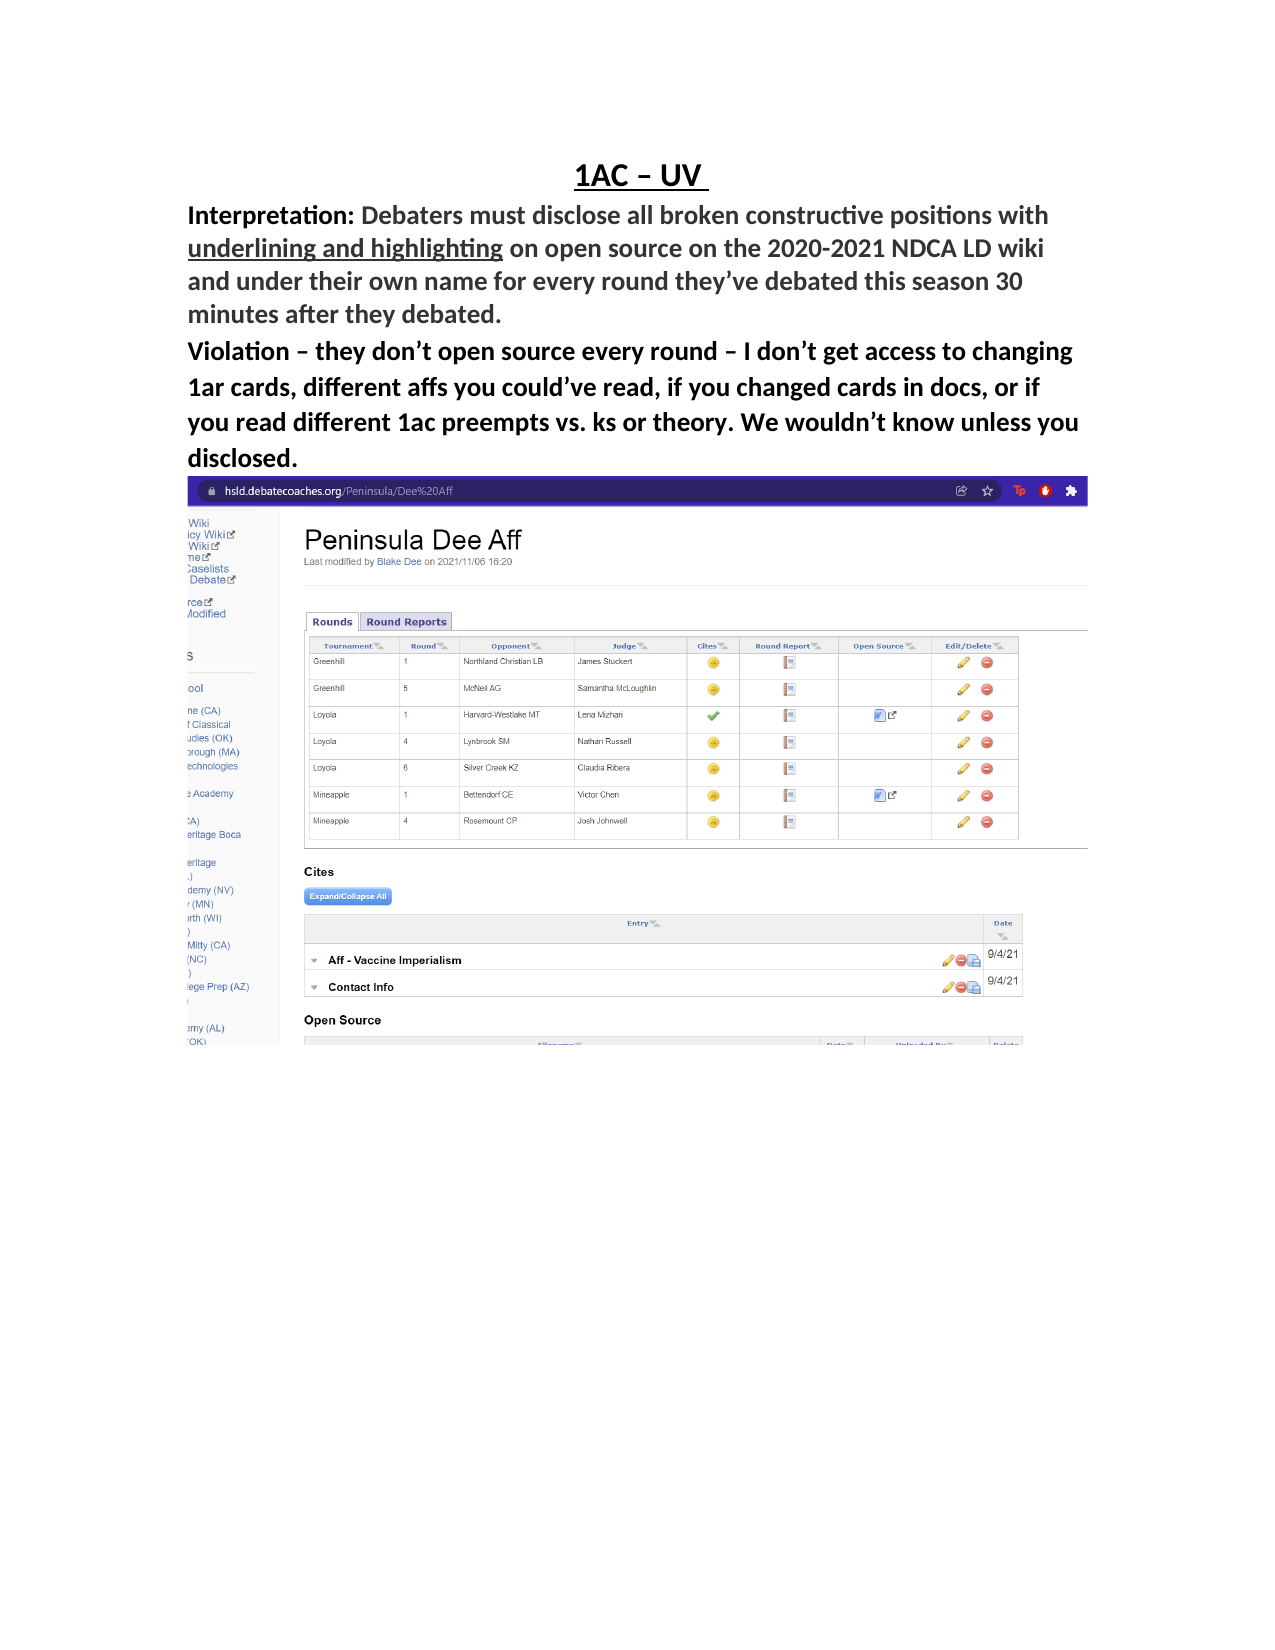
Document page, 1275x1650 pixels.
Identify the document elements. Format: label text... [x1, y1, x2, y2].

text Interpretation: Debaters must disclose all broken constructive positions with underlining and highlighting on open source on the 2020-2021 NDCA LD wiki and under their own name for every round they’ve debated this season 30 minutes after they debated. [502, 198, 1087, 330]
picture [187, 476, 1088, 1045]
subtitle 1AC – UV [187, 154, 1087, 195]
subtitle Violation – they don’t open source every round – I don’t get access to changing 1ar cards, different affs you could’ve read, if you changed cards in docs, or if you read different 1ac preempts vs. ks or theory. We wouldn’t know unless you disclosed. [187, 334, 1087, 474]
